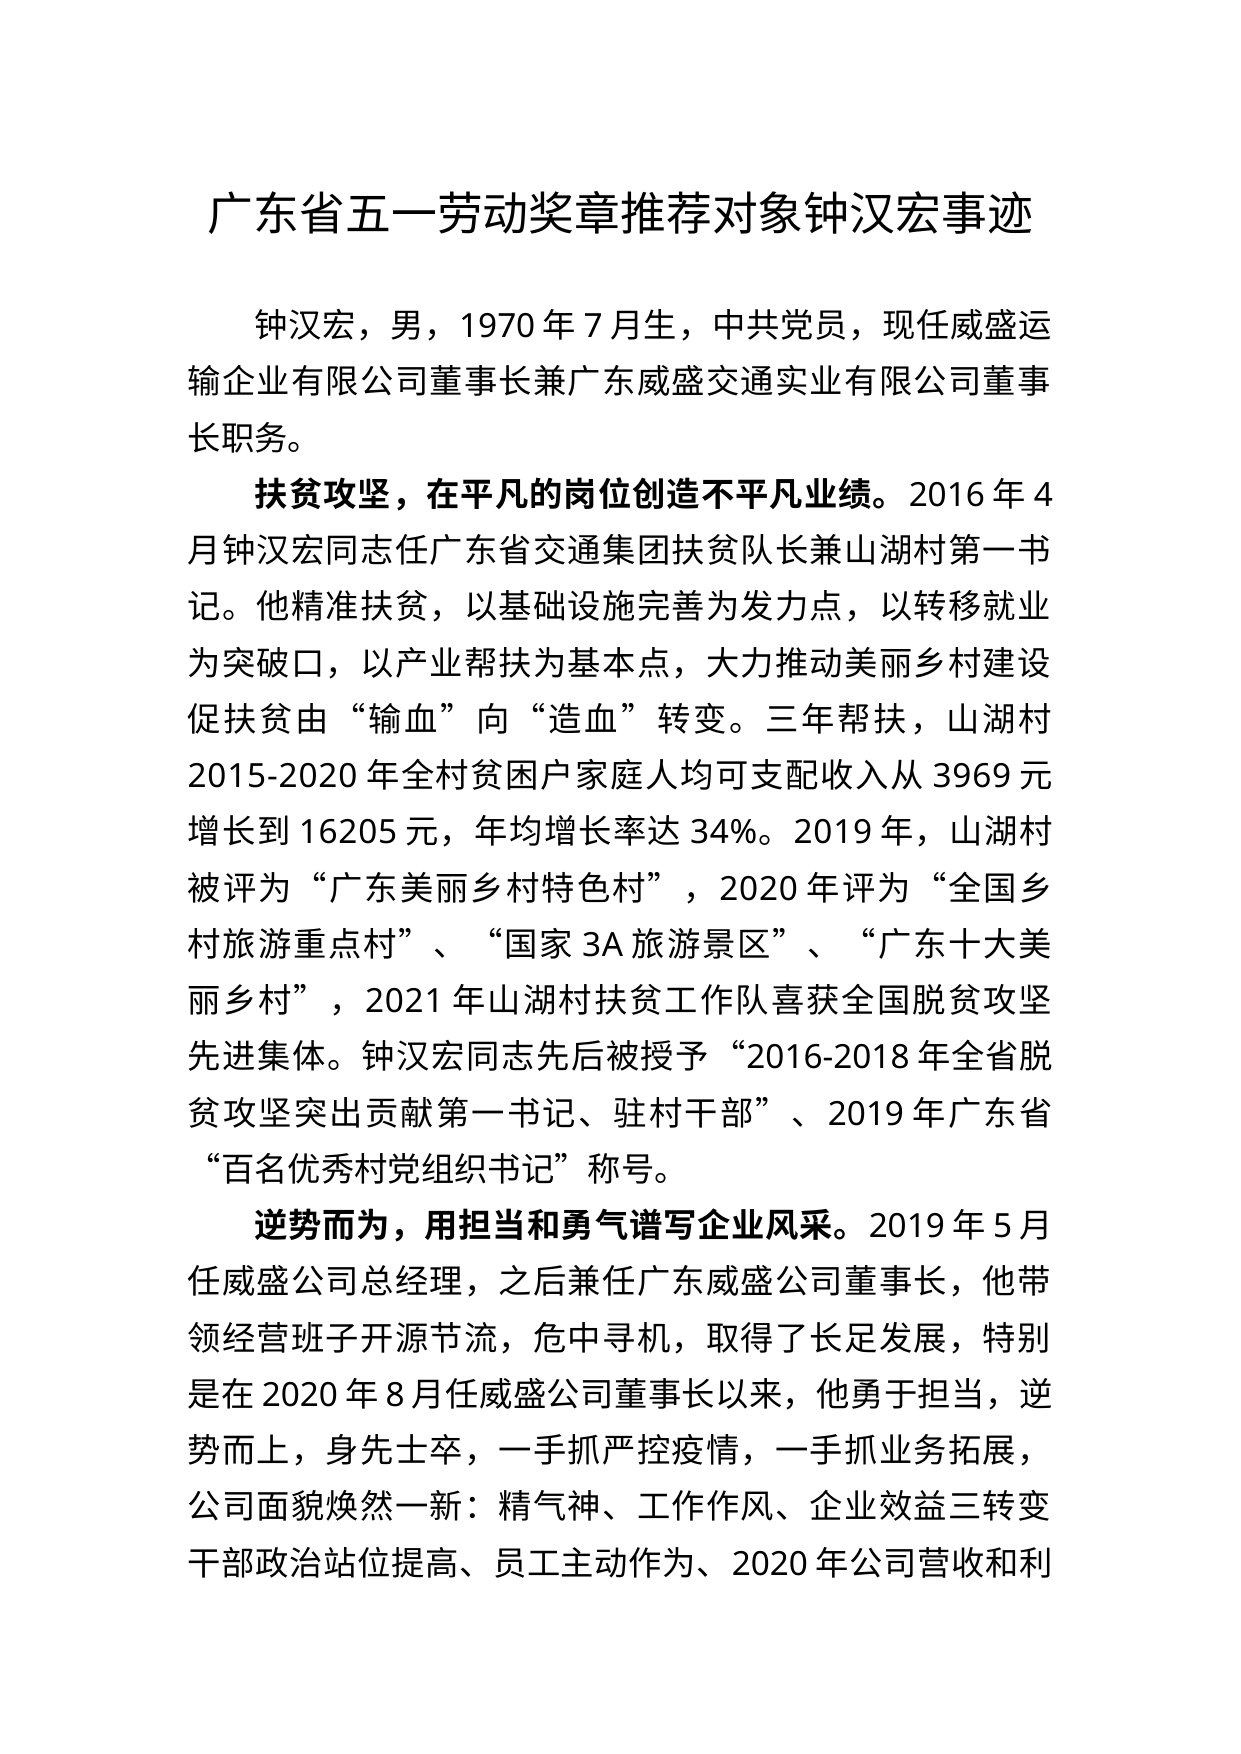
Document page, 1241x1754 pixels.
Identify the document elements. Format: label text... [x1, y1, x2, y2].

text 扶贫攻坚，在平凡的岗位创造不平凡业绩。2016年4月钟汉宏同志任广东省交通集团扶贫队长兼山湖村第一书记。他精准扶贫，以基础设施完善为发力点，以转移就业为突破口，以产业帮扶为基本点，大力推动美丽乡村建设，促扶贫由“输血”向“造血”转变。三年帮扶，山湖村2015-2020年全村贫困户家庭人均可支配收入从3969元增长到16205元，年均增长率达34%。2019年，山湖村被评为“广东美丽乡村特色村”，2020年评为“全国乡村旅游重点村”、“国家3A旅游景区”、“广东十大美丽乡村”，2021年山湖村扶贫工作队喜获全国脱贫攻坚先进集体。钟汉宏同志先后被授予“2016-2018年全省脱贫攻坚突出贡献第一书记、驻村干部”、2019年广东省“百名优秀村党组织书记”称号。 [187, 461, 1053, 1193]
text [187, 1193, 1053, 1586]
text 广东省五一劳动奖章推荐对象钟汉宏事迹 [187, 162, 1053, 259]
text 钟汉宏，男，1970年7月生，中共党员，现任威盛运输企业有限公司董事长兼广东威盛交通实业有限公司董事长职务。 [187, 293, 1053, 461]
